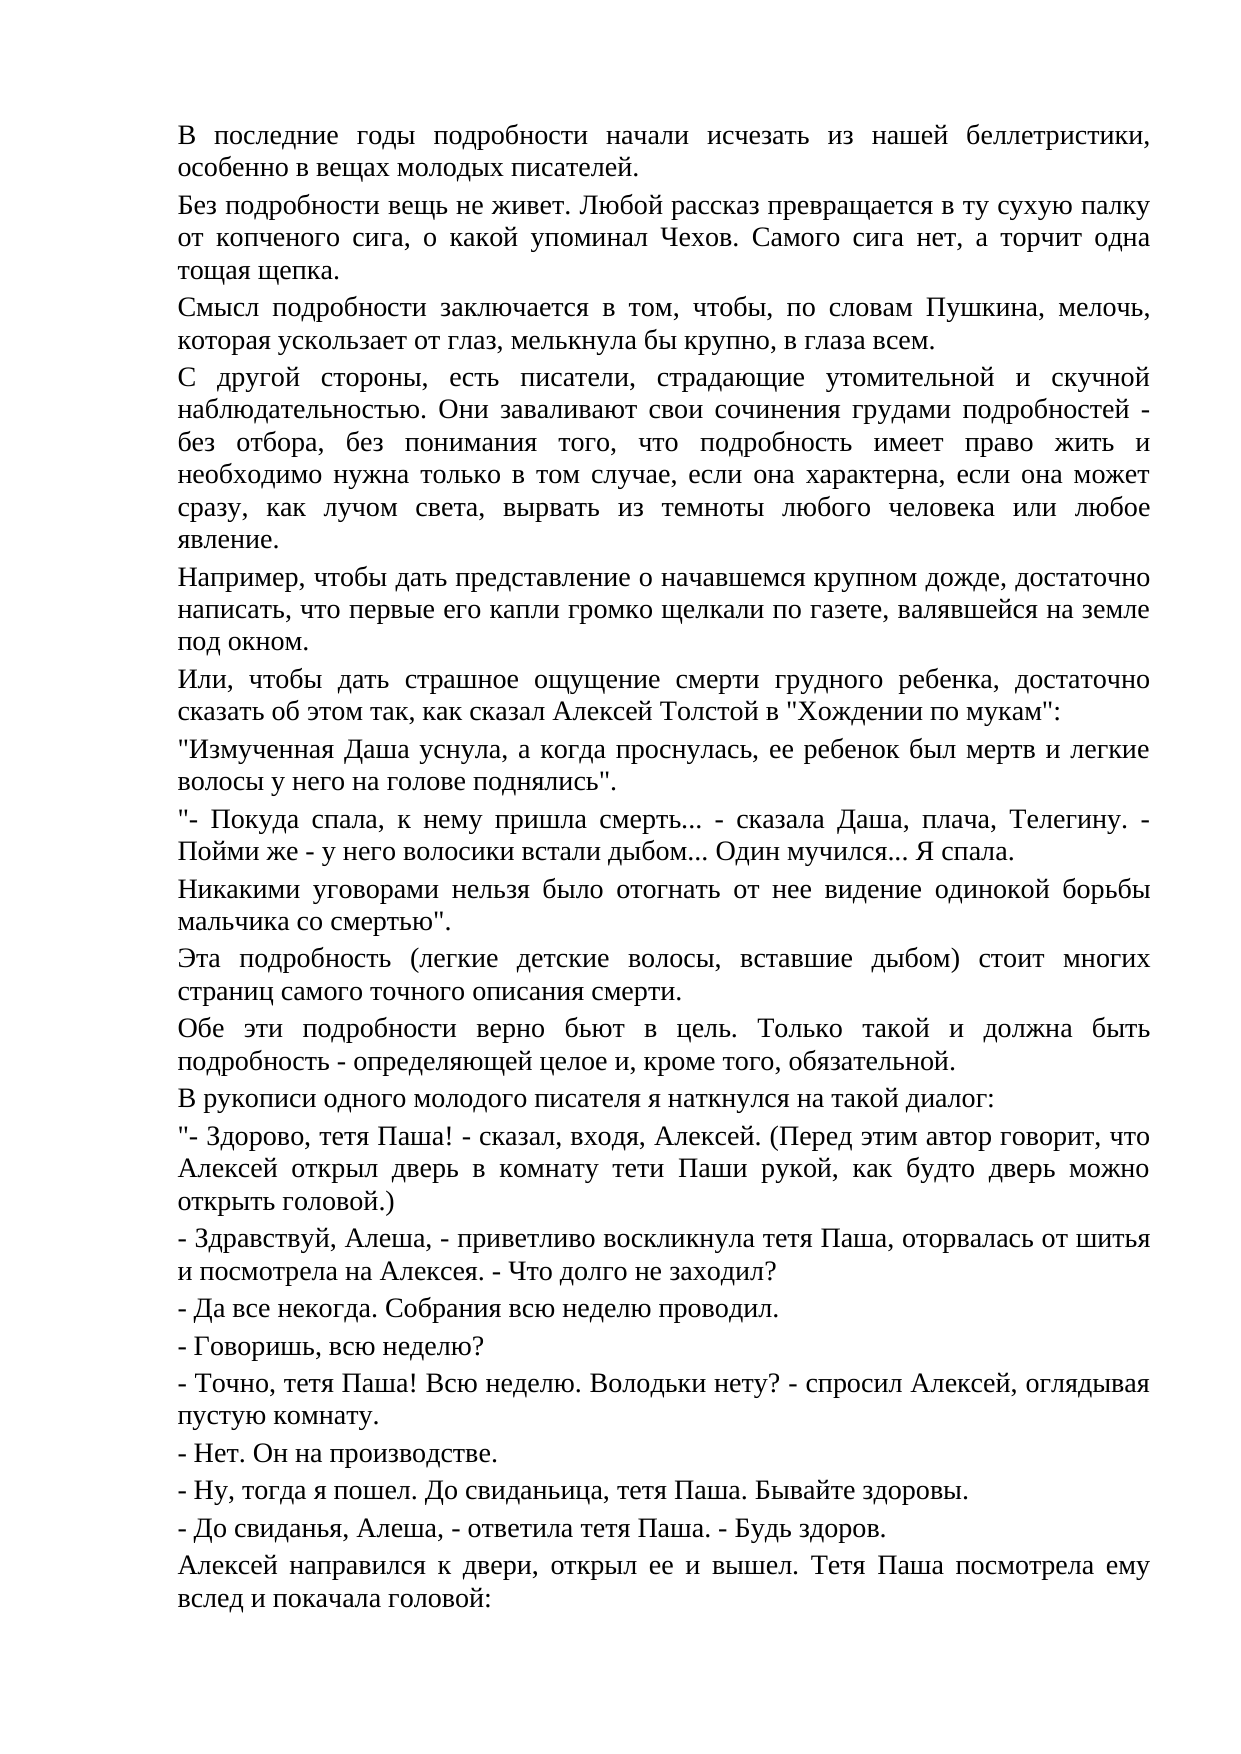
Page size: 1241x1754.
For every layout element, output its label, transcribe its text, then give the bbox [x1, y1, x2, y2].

text Эта подробность (легкие детские волосы, вставшие дыбом) стоит многих страниц самого точного описания смерти. [177, 942, 1152, 1006]
text Или, чтобы дать страшное ощущение смерти грудного ребенка, достаточно сказать об этом так, как сказал Алексей Толстой в "Хождении по мукам": [177, 662, 1152, 727]
text - Нет. Он на производстве. [177, 1436, 1152, 1468]
text Смысл подробности заключается в том, чтобы, по словам Пушкина, мелочь, которая ускользает от глаз, мелькнула бы крупно, в глаза всем. [177, 290, 1152, 355]
text - Ну, тогда я пошел. До свиданьица, тетя Паша. Бывайте здоровы. [177, 1473, 1152, 1506]
text "- Здорово, тетя Паша! - сказал, входя, Алексей. (Перед этим автор говорит, что Алексей открыл дверь в комнату тети Паши рукой, как будто дверь можно открыть головой.) [177, 1119, 1152, 1216]
text - Здравствуй, Алеша, - приветливо воскликнула тетя Паша, оторвалась от шитья и посмотрела на Алексея. - Что долго не заходил? [177, 1221, 1152, 1286]
text Алексей направился к двери, открыл ее и вышел. Тетя Паша посмотрела ему вслед и покачала головой: [177, 1548, 1152, 1613]
text Например, чтобы дать представление о начавшемся крупном дожде, достаточно написать, что первые его капли громко щелкали по газете, валявшейся на земле под окном. [177, 560, 1152, 657]
text Никакими уговорами нельзя было отогнать от нее видение одинокой борьбы мальчика со смертью". [177, 872, 1152, 936]
text "- Покуда спала, к нему пришла смерть... - сказала Даша, плача, Телегину. - Пойми же - у него волосики встали дыбом... Один мучился... Я спала. [177, 802, 1152, 867]
text "Измученная Даша уснула, а когда проснулась, ее ребенок был мертв и легкие волосы у него на голове поднялись". [177, 732, 1152, 797]
text - Да все некогда. Собрания всю неделю проводил. [177, 1291, 1152, 1323]
text - До свиданья, Алеша, - ответила тетя Паша. - Будь здоров. [177, 1511, 1152, 1543]
text - Говоришь, всю неделю? [177, 1328, 1152, 1361]
text Обе эти подробности верно бьют в цель. Только такой и должна быть подробность - определяющей целое и, кроме того, обязательной. [177, 1011, 1152, 1076]
text С другой стороны, есть писатели, страдающие утомительной и скучной наблюдательностью. Они заваливают свои сочинения грудами подробностей - без отбора, без понимания того, что подробность имеет право жить и необходимо нужна только в том случае, если она характерна, если она может сразу, как лучом света, вырвать из темноты любого человека или любое явление. [177, 360, 1152, 554]
text В последние годы подробности начали исчезать из нашей беллетристики, особенно в вещах молодых писателей. [177, 118, 1152, 183]
text В рукописи одного молодого писателя я наткнулся на такой диалог: [177, 1081, 1152, 1114]
text - Точно, тетя Паша! Всю неделю. Володьки нету? - спросил Алексей, оглядывая пустую комнату. [177, 1366, 1152, 1431]
text Без подробности вещь не живет. Любой рассказ превращается в ту сухую палку от копченого сига, о какой упоминал Чехов. Самого сига нет, а торчит одна тощая щепка. [177, 188, 1152, 285]
